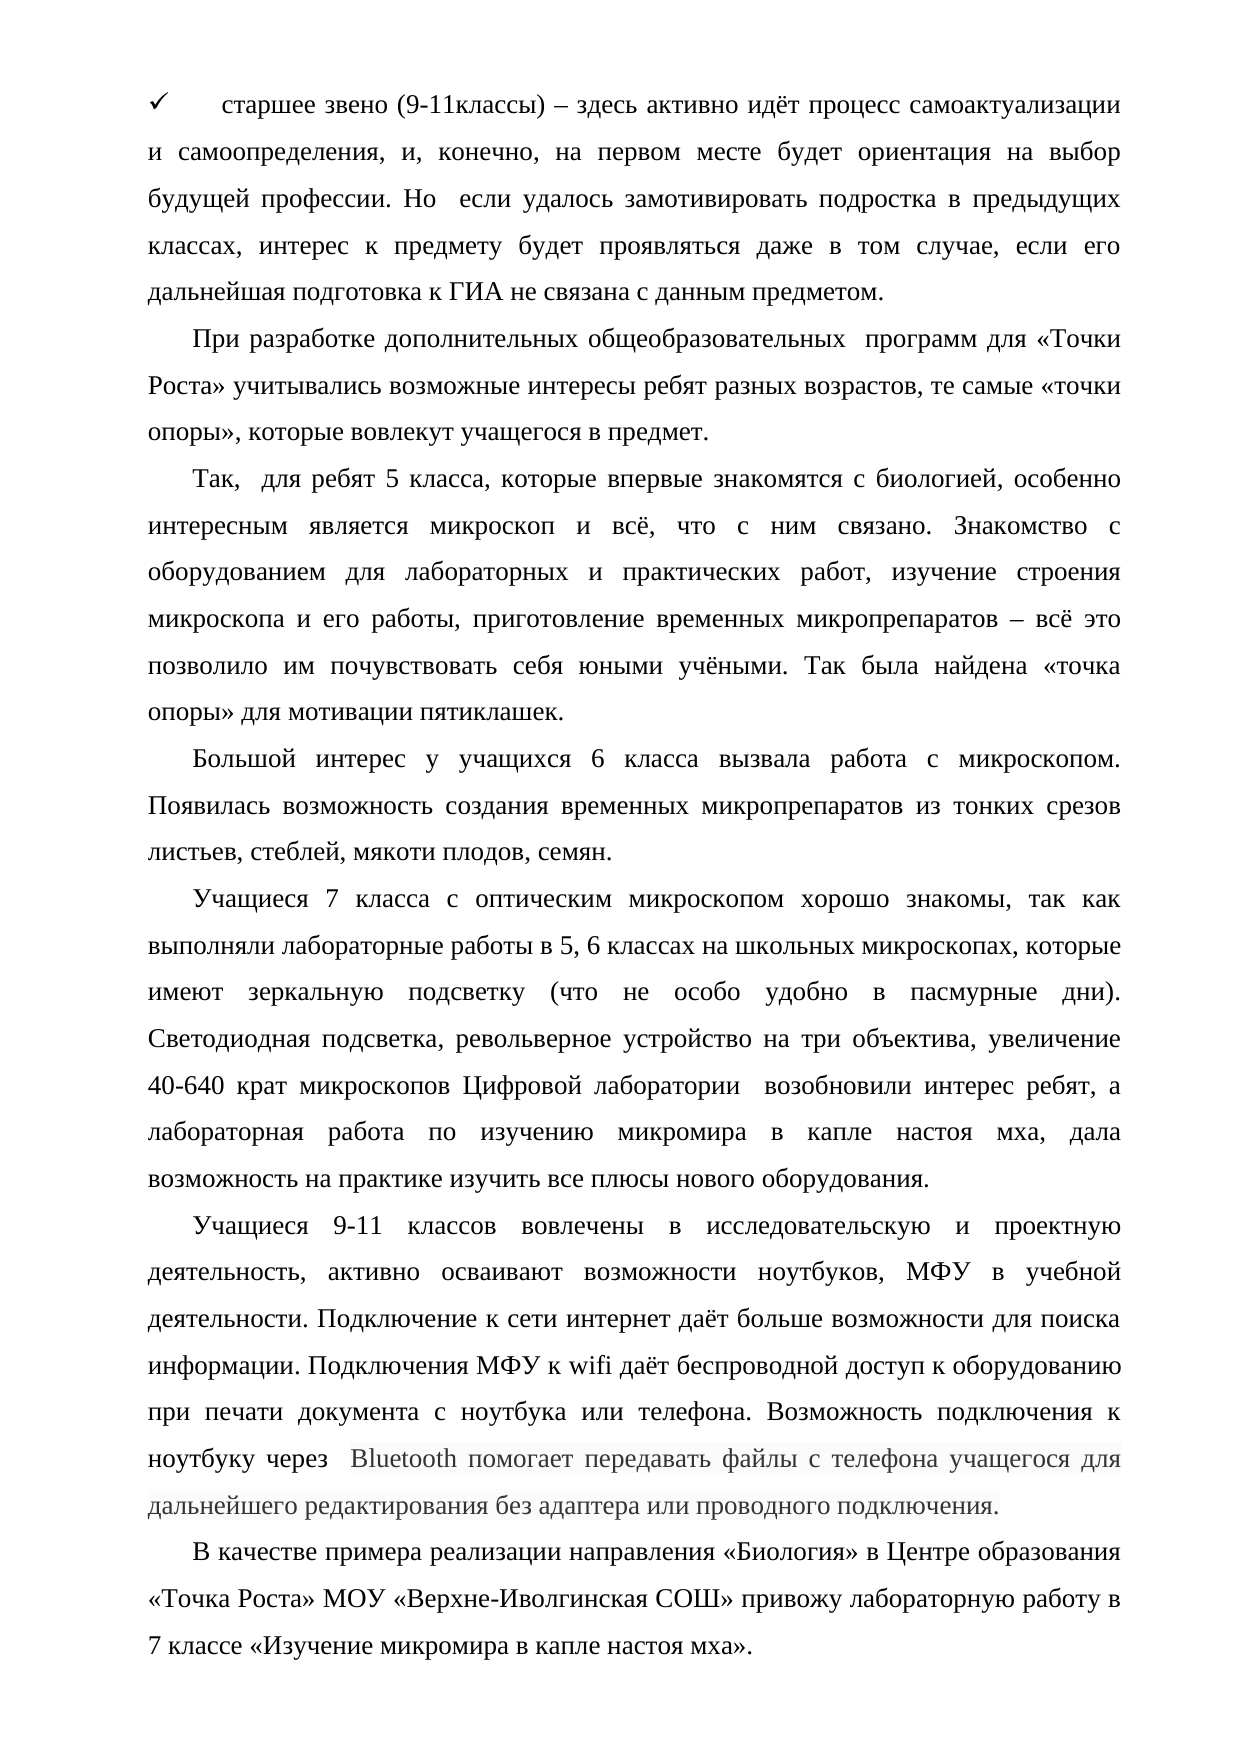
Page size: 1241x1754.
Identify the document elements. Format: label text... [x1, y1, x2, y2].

text Так, для ребят 5 класса, которые впервые знакомятся с биологией, особенно интересным является микроскоп и всё, что с ним связано. Знакомство с оборудованием для лабораторных и практических работ, изучение строения микроскопа и его работы, приготовление временных микропрепаратов – всё это позволило им почувствовать себя юными учёными. Так была найдена «точка опоры» для мотивации пятиклашек. [148, 462, 1122, 727]
text Большой интерес у учащихся 6 класса вызвала работа с микроскопом. Появилась возможность создания временных микропрепаратов из тонких срезов листьев, стеблей, мякоти плодов, семян. [148, 742, 1122, 867]
text При разработке дополнительных общеобразовательных программ для «Точки Роста» учитывались возможные интересы ребят разных возрастов, те самые «точки опоры», которые вовлекут учащегося в предмет. [148, 322, 1122, 447]
text Учащиеся 9-11 классов вовлечены в исследовательскую и проектную деятельность, активно осваивают возможности ноутбуков, МФУ в учебной деятельности. Подключение к сети интернет даёт больше возможности для поиска информации. Подключения МФУ к wifi даёт беспроводной доступ к оборудованию при печати документа с ноутбука или телефона. Возможность подключения к ноутбуку через Bluetooth помогает передавать файлы с телефона учащегося для дальнейшего редактирования без адаптера или проводного подключения. [148, 1209, 1122, 1520]
text Учащиеся 7 класса с оптическим микроскопом хорошо знакомы, так как выполняли лабораторные работы в 5, 6 классах на школьных микроскопах, которые имеют зеркальную подсветку (что не особо удобно в пасмурные дни). Светодиодная подсветка, револьверное устройство на три объектива, увеличение 40-640 крат микроскопов Цифровой лаборатории возобновили интерес ребят, а лабораторная работа по изучению микромира в капле настоя мха, дала возможность на практике изучить все плюсы нового оборудования. [148, 882, 1122, 1193]
text В качестве примера реализации направления «Биология» в Центре образования «Точка Роста» МОУ «Верхне-Иволгинская СОШ» привожу лабораторную работу в 7 классе «Изучение микромира в капле настоя мха». [148, 1535, 1122, 1660]
list старшее звено (9-11классы) – здесь активно идёт процесс самоактуализации и самоопределения, и, конечно, на первом месте будет ориентация на выбор будущей профессии. Но если удалось замотивировать подростка в предыдущих классах, интерес к предмету будет проявляться даже в том случае, если его дальнейшая подготовка к ГИА не связана с данным предметом. [148, 89, 1122, 307]
